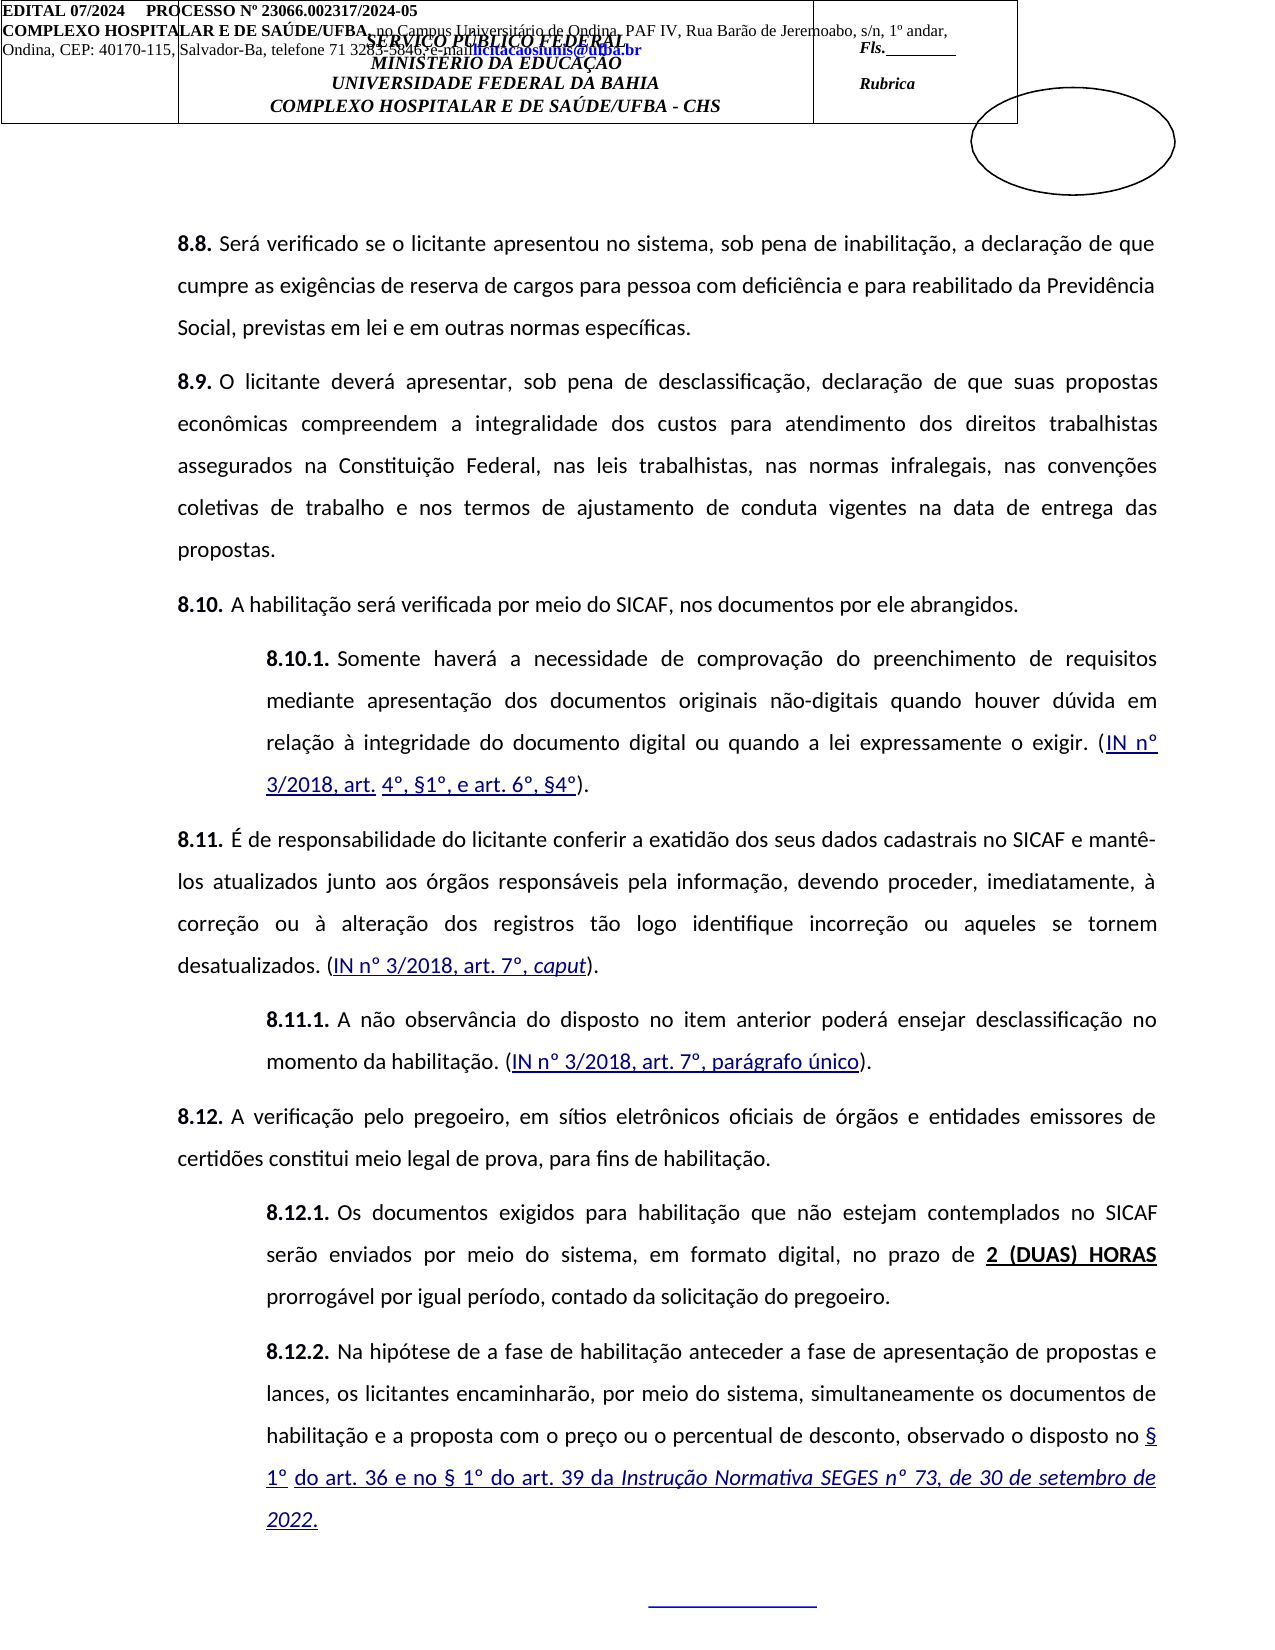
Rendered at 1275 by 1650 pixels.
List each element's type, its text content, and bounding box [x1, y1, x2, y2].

list A habilitação será verificada por meio do SICAF, nos documentos por ele abrangidos. [177, 590, 1244, 618]
list O licitante deverá apresentar, sob pena de desclassificação, declaração de que suas propostas econômicas compreendem a integralidade dos custos para atendimento dos direitos trabalhistas assegurados na Constituição Federal, nas leis trabalhistas, nas normas infralegais, nas convenções coletivas de trabalho e nos termos de ajustamento de conduta vigentes na data de entrega das propostas. [177, 367, 1158, 563]
list Na hipótese de a fase de habilitação anteceder a fase de apresentação de propostas e lances, os licitantes encaminharão, por meio do sistema, simultaneamente os documentos de habilitação e a proposta com o preço ou o percentual de desconto, observado o disposto no § 1º do art. 36 e no § 1º do art. 39 da Instrução Normativa SEGES nº 73, de 30 de setembro de 2022. [266, 1337, 1158, 1533]
list Os documentos exigidos para habilitação que não estejam contemplados no SICAF serão enviados por meio do sistema, em formato digital, no prazo de 2 (DUAS) HORAS prorrogável por igual período, contado da solicitação do pregoeiro. [266, 1198, 1158, 1310]
list Somente haverá a necessidade de comprovação do preenchimento de requisitos mediante apresentação dos documentos originais não-digitais quando houver dúvida em relação à integridade do documento digital ou quando a lei expressamente o exigir. (IN nº 3/2018, art. 4º, §1º, e art. 6º, §4º). [266, 644, 1158, 798]
list A não observância do disposto no item anterior poderá ensejar desclassificação no momento da habilitação. (IN nº 3/2018, art. 7º, parágrafo único). [266, 1005, 1157, 1075]
list A verificação pelo pregoeiro, em sítios eletrônicos oficiais de órgãos e entidades emissores de certidões constitui meio legal de prova, para fins de habilitação. [177, 1102, 1157, 1172]
list É de responsabilidade do licitante conferir a exatidão dos seus dados cadastrais no SICAF e mantê- los atualizados junto aos órgãos responsáveis pela informação, devendo proceder, imediatamente, à correção ou à alteração dos registros tão logo identifique incorreção ou aqueles se tornem desatualizados. (IN nº 3/2018, art. 7º, caput). [177, 825, 1158, 979]
list Será verificado se o licitante apresentou no sistema, sob pena de inabilitação, a declaração de que cumpre as exigências de reserva de cargos para pessoa com deficiência e para reabilitado da Previdência Social, previstas em lei e em outras normas específicas. [177, 229, 1157, 341]
